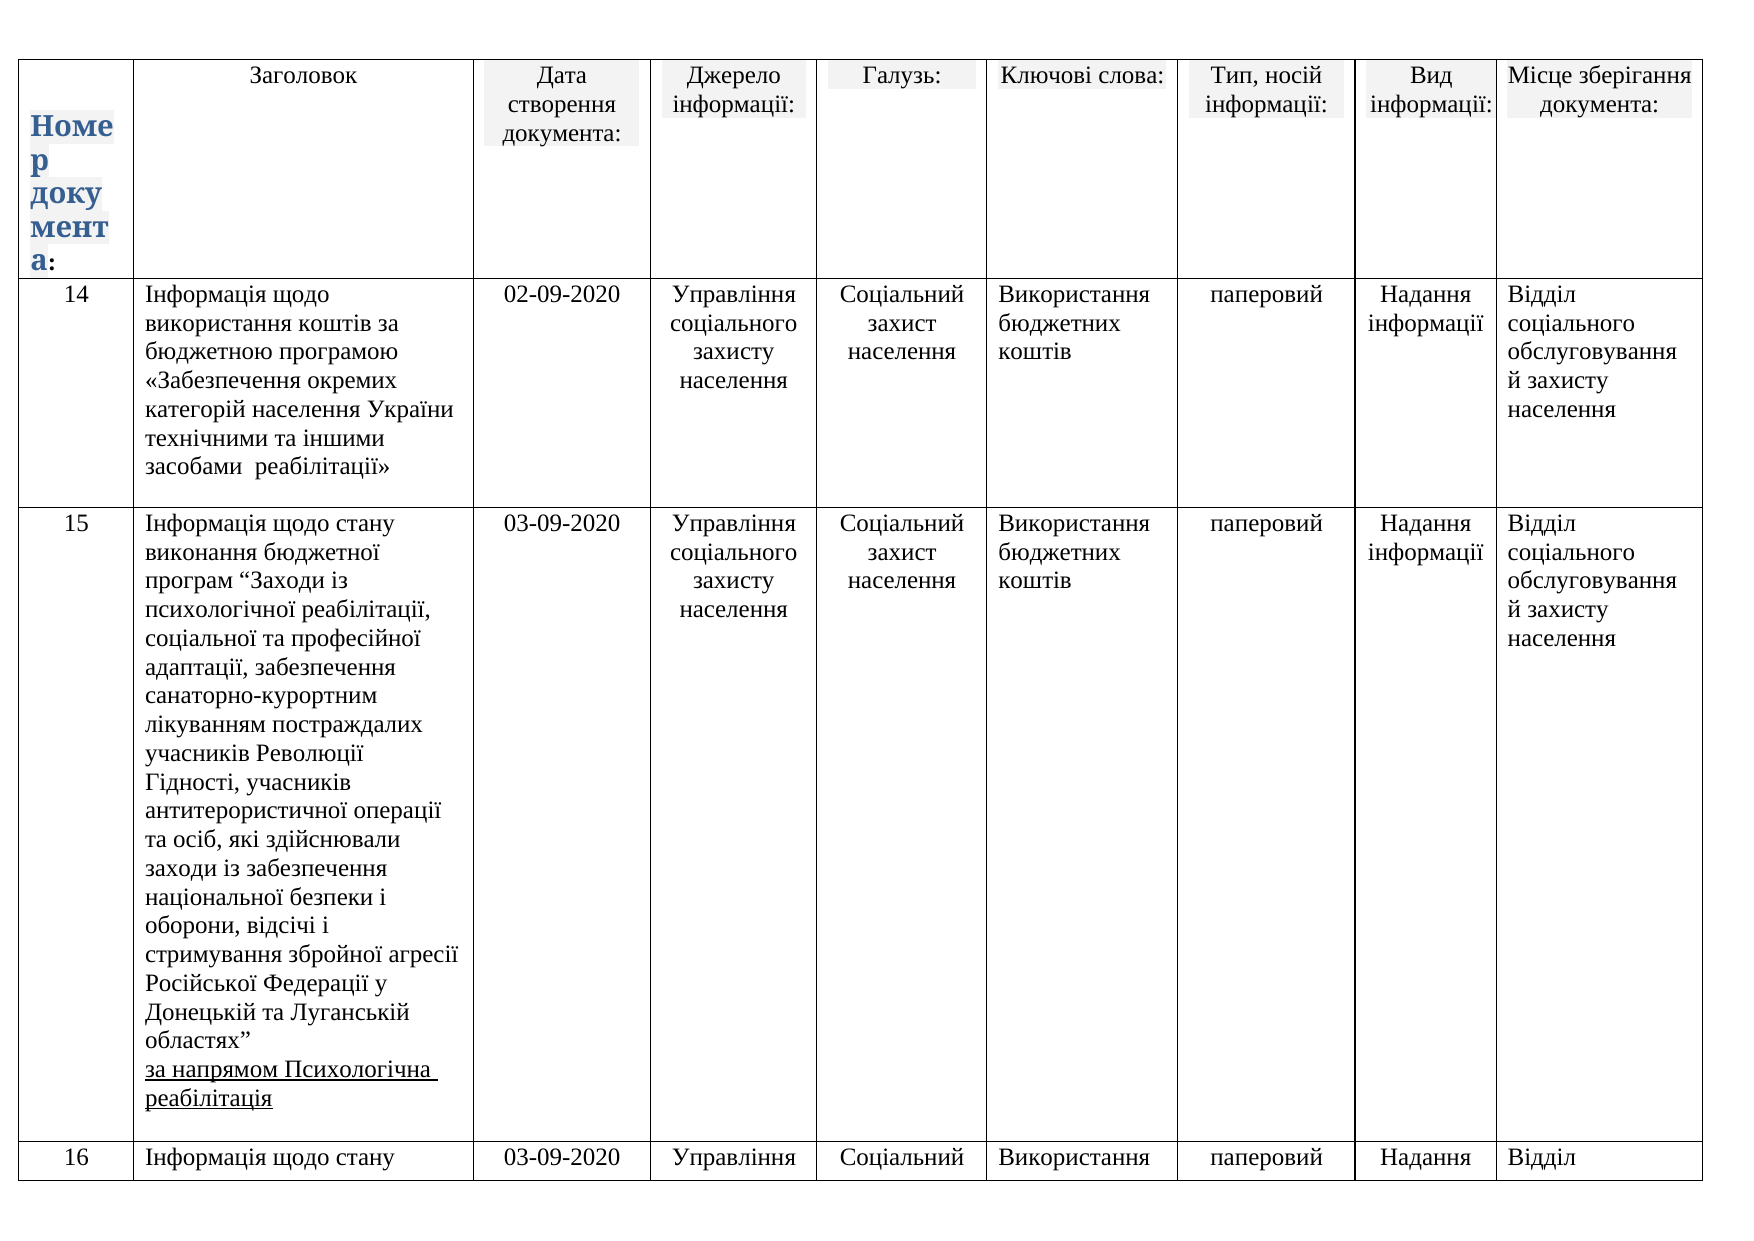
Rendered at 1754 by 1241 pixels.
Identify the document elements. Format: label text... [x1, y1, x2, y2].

table_cell 14 [19, 279, 133, 507]
table_cell 15 [19, 508, 133, 1141]
table_cell 03-09-2020 [474, 508, 650, 1141]
table_cell Інформація щодо використання коштів за бюджетною програмою «Забезпечення окремих категорій населення України технічними та іншими засобами реабілітації» [134, 279, 473, 507]
table_cell Використання бюджетних коштів [987, 1142, 1177, 1180]
table_cell паперовий [1178, 1142, 1354, 1180]
table_cell 03-09-2020 [474, 1142, 650, 1180]
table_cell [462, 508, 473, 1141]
table_cell Управління соціального захисту населення [651, 279, 816, 507]
table_cell 02-09-2020 [474, 279, 650, 507]
table_cell Соціальний захист населення [817, 1142, 986, 1180]
table_cell Відділ соціального обслуговування й захисту населення [1497, 279, 1702, 507]
table_cell Управління соціального захисту населення [651, 508, 816, 1141]
table_cell Управління соціального захисту населення [651, 1142, 816, 1180]
table_header Дата створення документа: [474, 60, 650, 278]
table_cell Надання інформації [1356, 1142, 1496, 1180]
table_cell Соціальний захист населення [817, 508, 986, 1141]
table_cell паперовий [1178, 279, 1354, 507]
table_cell Відділ соціального обслуговування й захисту населення [1497, 1142, 1702, 1180]
table_cell паперовий [1178, 508, 1354, 1141]
table_cell Надання інформації [1356, 279, 1496, 507]
table_cell 16 [19, 1142, 133, 1180]
table_cell Соціальний захист населення [817, 279, 986, 507]
table_cell Відділ соціального обслуговування й захисту населення [1497, 508, 1702, 1141]
table_cell Надання інформації [1356, 508, 1496, 1141]
table_header Вид інформації: [1356, 60, 1496, 278]
table_header Галузь: [817, 60, 986, 278]
table_header Джерело інформації: [651, 60, 816, 278]
table_header Заголовок [134, 60, 473, 278]
table_header Ключові слова: [987, 60, 1177, 278]
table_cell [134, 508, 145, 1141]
table_cell Використання бюджетних коштів [987, 279, 1177, 507]
table_header Місце зберігання документа: [1497, 60, 1702, 278]
table_header Тип, носій інформації: [1178, 60, 1354, 278]
table_header Номер документа: [19, 60, 133, 278]
table_cell Використання бюджетних коштів [987, 508, 1177, 1141]
